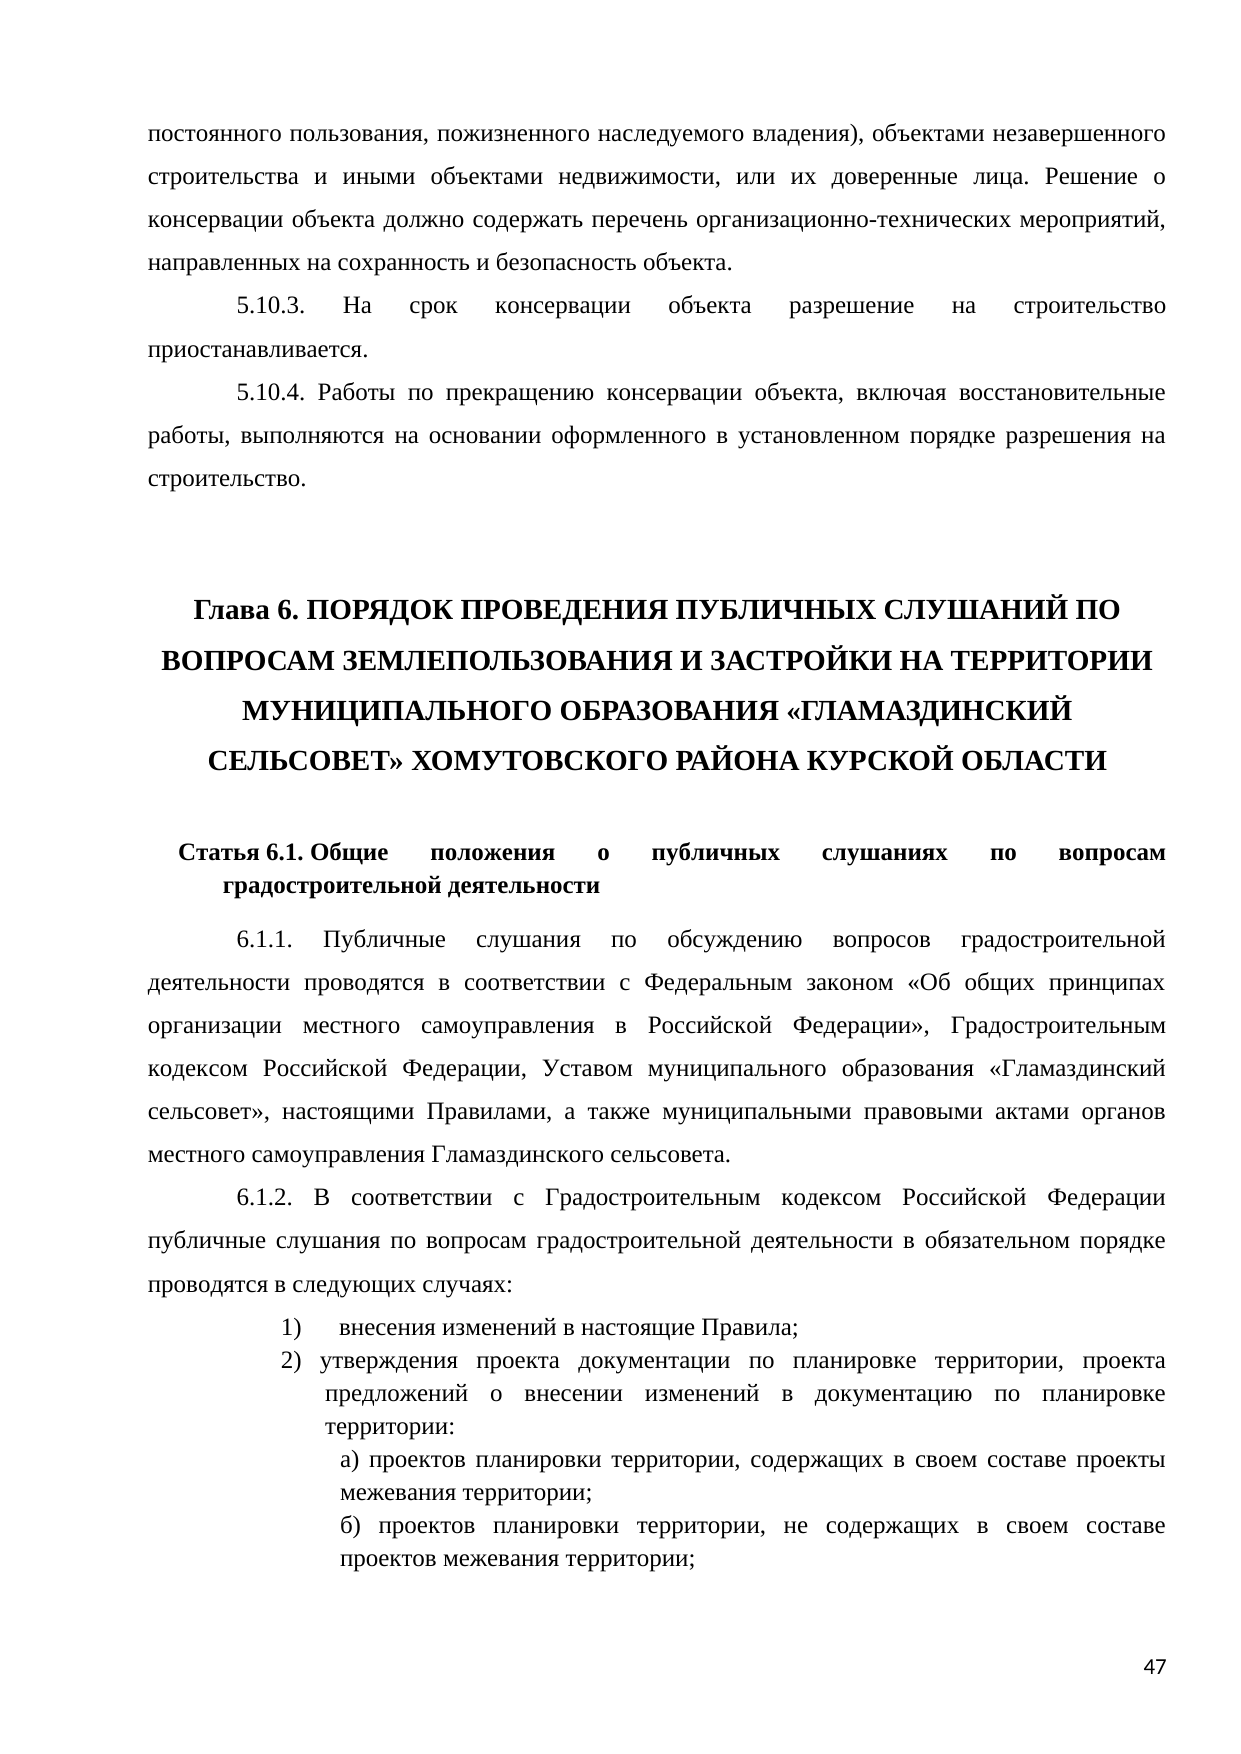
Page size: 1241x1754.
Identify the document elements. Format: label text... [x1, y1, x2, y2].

list а) проектов планировки территории, содержащих в своем составе проекты межевания территории; [340, 1444, 1167, 1506]
list 2) утверждения проекта документации по планировке территории, проекта предложений о внесении изменений в документацию по планировке территории: [281, 1345, 1167, 1440]
list Общие положения о публичных слушаниях по вопросам градостроительной деятельности [178, 837, 1167, 899]
list б) проектов планировки территории, не содержащих в своем составе проектов межевания территории; [340, 1510, 1167, 1572]
text 5.10.3. На срок консервации объекта разрешение на строительство приостанавливается. [148, 291, 1167, 362]
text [148, 118, 1167, 276]
text 6.1.1. Публичные слушания по обсуждению вопросов градостроительной деятельности проводятся в соответствии с Федеральным законом «Об общих принципах организации местного самоуправления в Российской Федерации», Градостроительным кодексом Российской Федерации, Уставом муниципального образования «Гламаздинский сельсовет», настоящими Правилами, а также муниципальными правовыми актами органов местного самоуправления Гламаздинского сельсовета. [148, 924, 1167, 1168]
text 6.1.2. В соответствии с Градостроительным кодексом Российской Федерации публичные слушания по вопросам градостроительной деятельности в обязательном порядке проводятся в следующих случаях: [148, 1182, 1167, 1297]
subtitle ПОРЯДОК ПРОВЕДЕНИЯ ПУБЛИЧНЫХ СЛУШАНИЙ ПО ВОПРОСАМ ЗЕМЛЕПОЛЬЗОВАНИЯ И ЗАСТРОЙКИ НА ТЕРРИТОРИИ МУНИЦИПАЛЬНОГО ОБРАЗОВАНИЯ «ГЛАМАЗДИНСКИЙ СЕЛЬСОВЕТ» ХОМУТОВСКОГО РАЙОНА КУРСКОЙ ОБЛАСТИ [148, 592, 1167, 777]
text 5.10.4. Работы по прекращению консервации объекта, включая восстановительные работы, выполняются на основании оформленного в установленном порядке разрешения на строительство. [148, 377, 1167, 492]
list 1) внесения изменений в настоящие Правила; [281, 1312, 1167, 1341]
